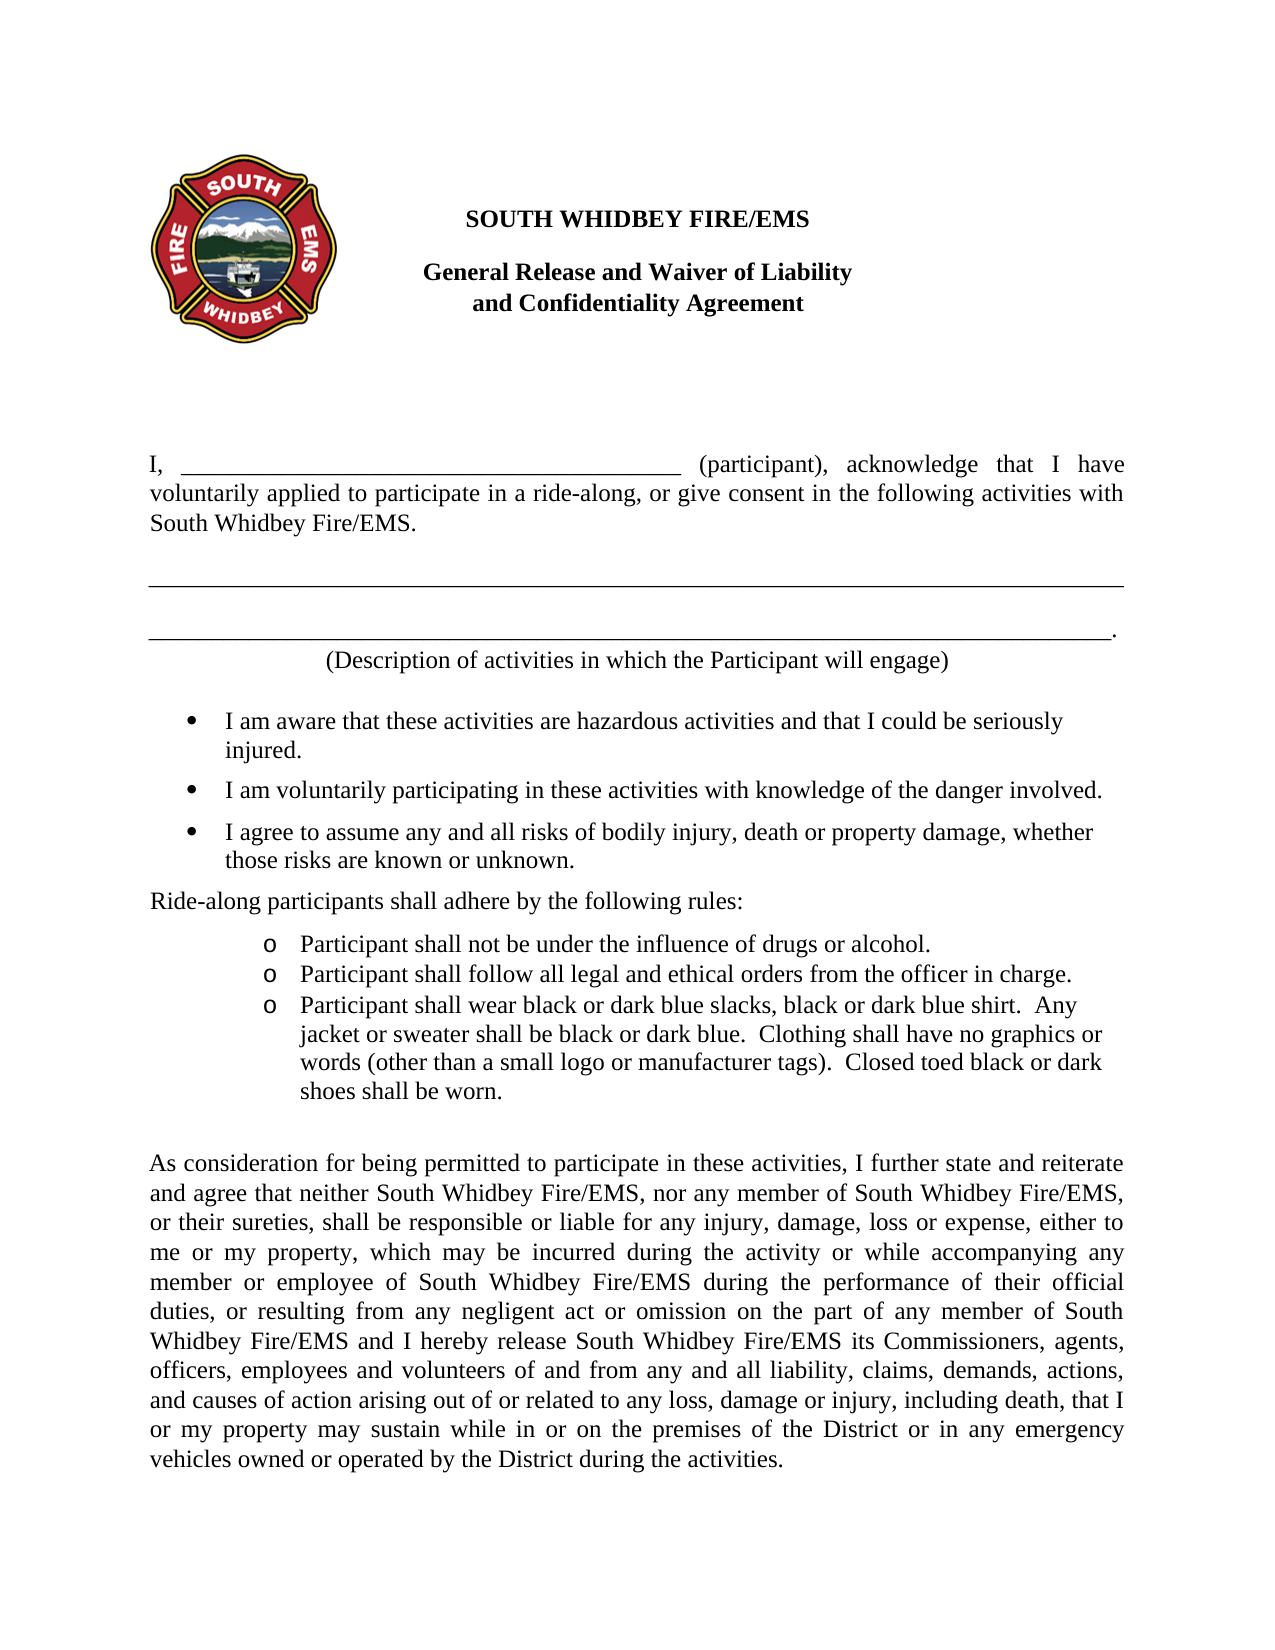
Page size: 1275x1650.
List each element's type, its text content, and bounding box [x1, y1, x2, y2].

list I agree to assume any and all risks of bodily injury, death or property damage, whether those risks are known or unknown. [187, 817, 1126, 874]
list Participant shall not be under the influence of drugs or alcohol. [262, 928, 1126, 958]
picture [150, 317, 339, 350]
text Ride-along participants shall adhere by the following rules: [150, 887, 1126, 915]
list I am voluntarily participating in these activities with knowledge of the danger involved. [187, 776, 1126, 805]
picture [150, 232, 339, 257]
text SOUTH WHIDBEY FIRE/EMS [150, 204, 1125, 232]
list I am aware that these activities are hazardous activities and that I could be seriously injured. [187, 707, 1126, 764]
text General Release and Waiver of Liability and Confidentiality Agreement [150, 257, 1125, 317]
text (Description of activities in which the Participant will engage) [150, 645, 1125, 673]
text As consideration for being permitted to participate in these activities, I further state and reiterate and agree that neither South Whidbey Fire/EMS, nor any member of South Whidbey Fire/EMS, or their sureties, shall be responsible or liable for any injury, damage, loss or expense, either to me or my property, which may be incurred during the activity or while accompanying any member or employee of South Whidbey Fire/EMS during the performance of their official duties, or resulting from any negligent act or omission on the part of any member of South Whidbey Fire/EMS and I hereby release South Whidbey Fire/EMS its Commissioners, agents, officers, employees and volunteers of and from any and all liability, claims, demands, actions, and causes of action arising out of or related to any loss, damage or injury, including death, that I or my property may sustain while in or on the premises of the District or in any emergency vehicles owned or operated by the District during the activities. [148, 1148, 1126, 1473]
picture [150, 150, 339, 204]
text I, ________________________________________ (participant), acknowledge that I have voluntarily applied to participate in a ride-along, or give consent in the following activities with South Whidbey Fire/EMS. [148, 449, 1126, 537]
list Participant shall follow all legal and ethical orders from the officer in charge. [262, 958, 1126, 989]
list Participant shall wear black or dark blue slacks, black or dark blue shirt. Any jacket or sweater shall be black or dark blue. Clothing shall have no graphics or words (other than a small logo or manufacturer tags). Closed toed black or dark shoes shall be worn. [262, 989, 1126, 1105]
text ______________________________________________________________________________ [148, 561, 1126, 590]
text _____________________________________________________________________________. [148, 614, 1126, 643]
